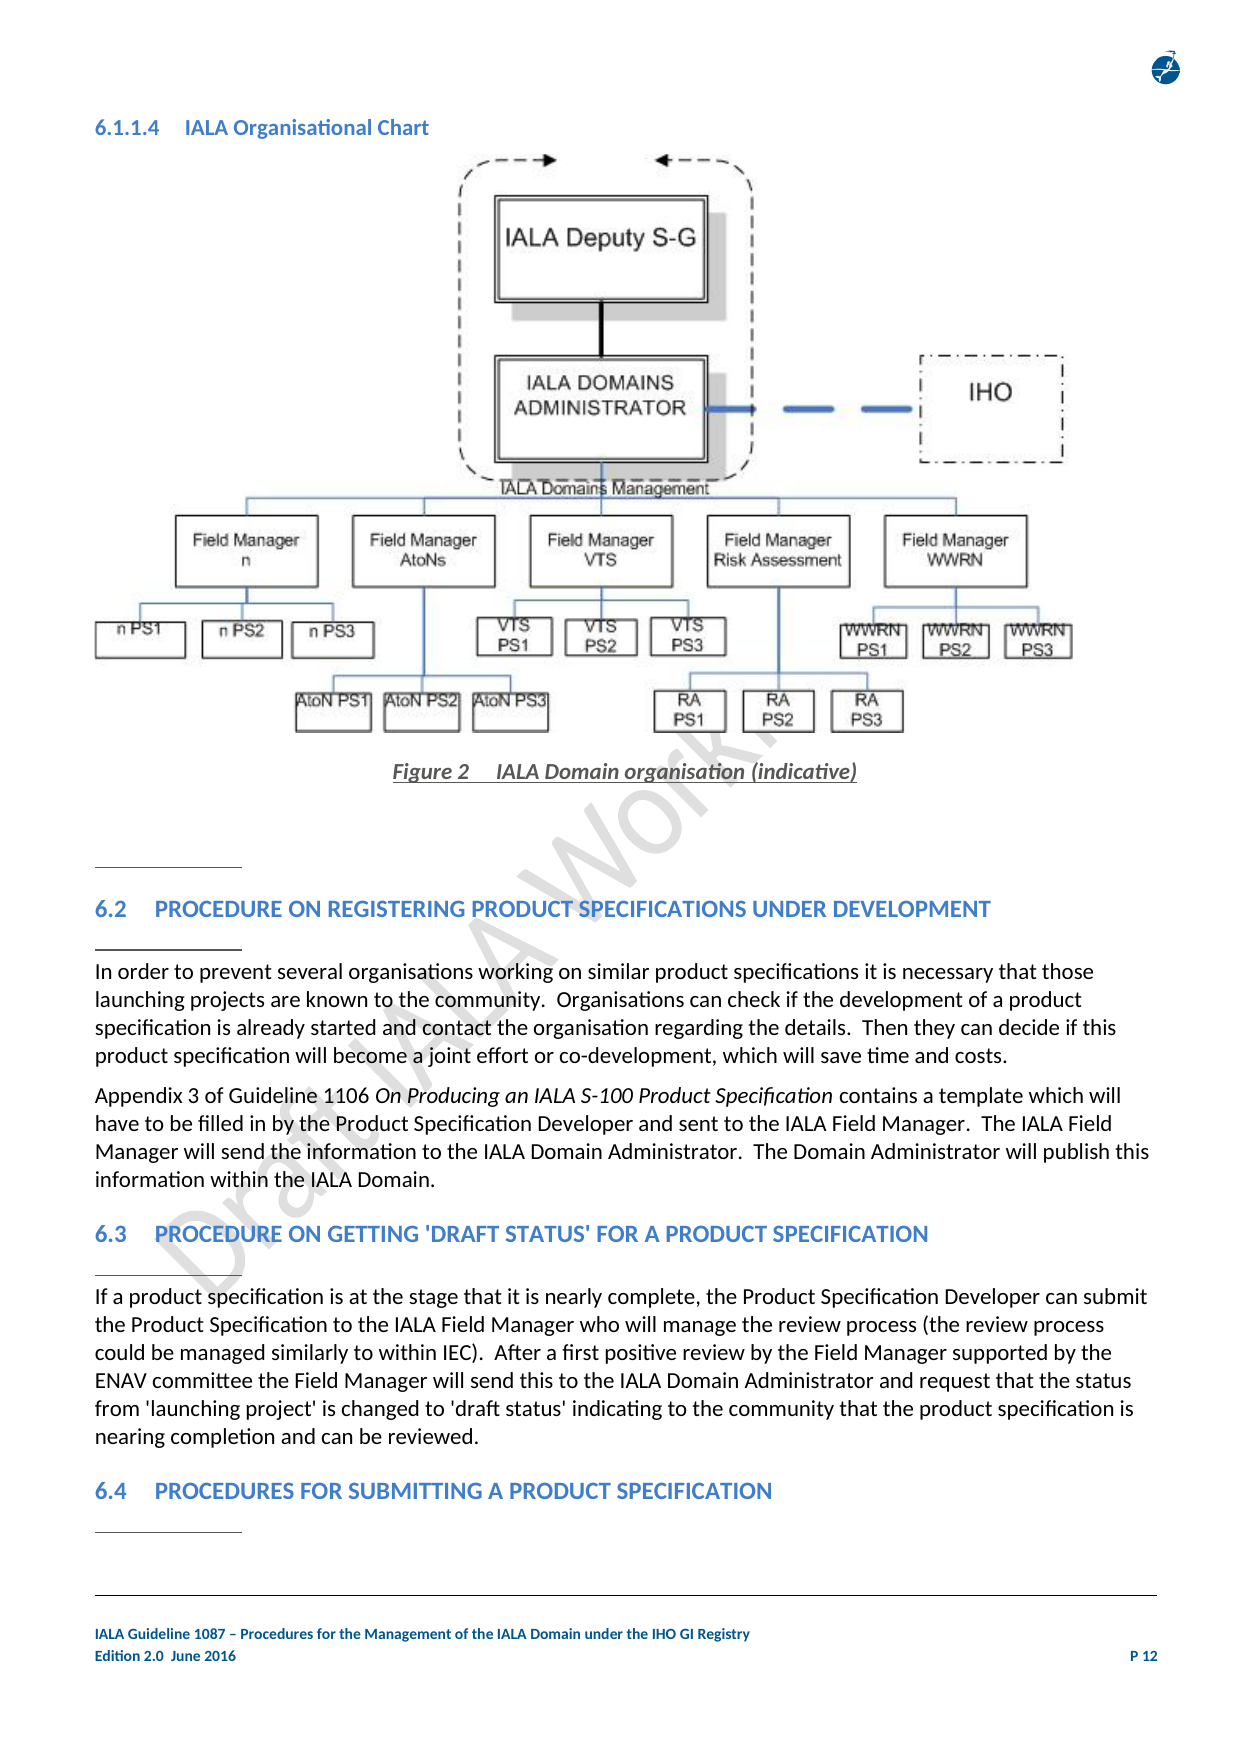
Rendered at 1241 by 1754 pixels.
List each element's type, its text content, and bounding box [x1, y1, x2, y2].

text Appendix 3 of Guideline 1106 On Producing an IALA S-100 Product Specification contains a template which will have to be filled in by the Product Specification Developer and sent to the IALA Field Manager. The IALA Field Manager will send the information to the IALA Domain Administrator. The Domain Administrator will publish this information within the IALA Domain. [94, 1081, 1157, 1193]
subtitle IALA Organisational Chart [94, 113, 1157, 142]
subtitle Procedures for Submitting a Product Specification [94, 1476, 1157, 1506]
text IALA Domain organisation (indicative) [94, 757, 1157, 785]
picture [1120, 0, 1239, 119]
picture [94, 154, 1073, 733]
subtitle Procedure on getting 'draft status' for a Product Specification [94, 1218, 1157, 1249]
text In order to prevent several organisations working on similar product specifications it is necessary that those launching projects are known to the community. Organisations can check if the development of a product specification is already started and contact the organisation regarding the details. Then they can decide if this product specification will become a joint effort or co-development, which will save time and costs. [94, 957, 1157, 1069]
subtitle Procedure on registering product specifications under development [94, 893, 1157, 923]
text If a product specification is at the stage that it is nearly complete, the Product Specification Developer can submit the Product Specification to the IALA Field Manager who will manage the review process (the review process could be managed similarly to within IEC). After a first positive review by the Field Manager supported by the ENAV committee the Field Manager will send this to the IALA Domain Administrator and request that the status from 'launching project' is changed to 'draft status' indicating to the community that the product specification is nearing completion and can be reviewed. [94, 1282, 1157, 1451]
